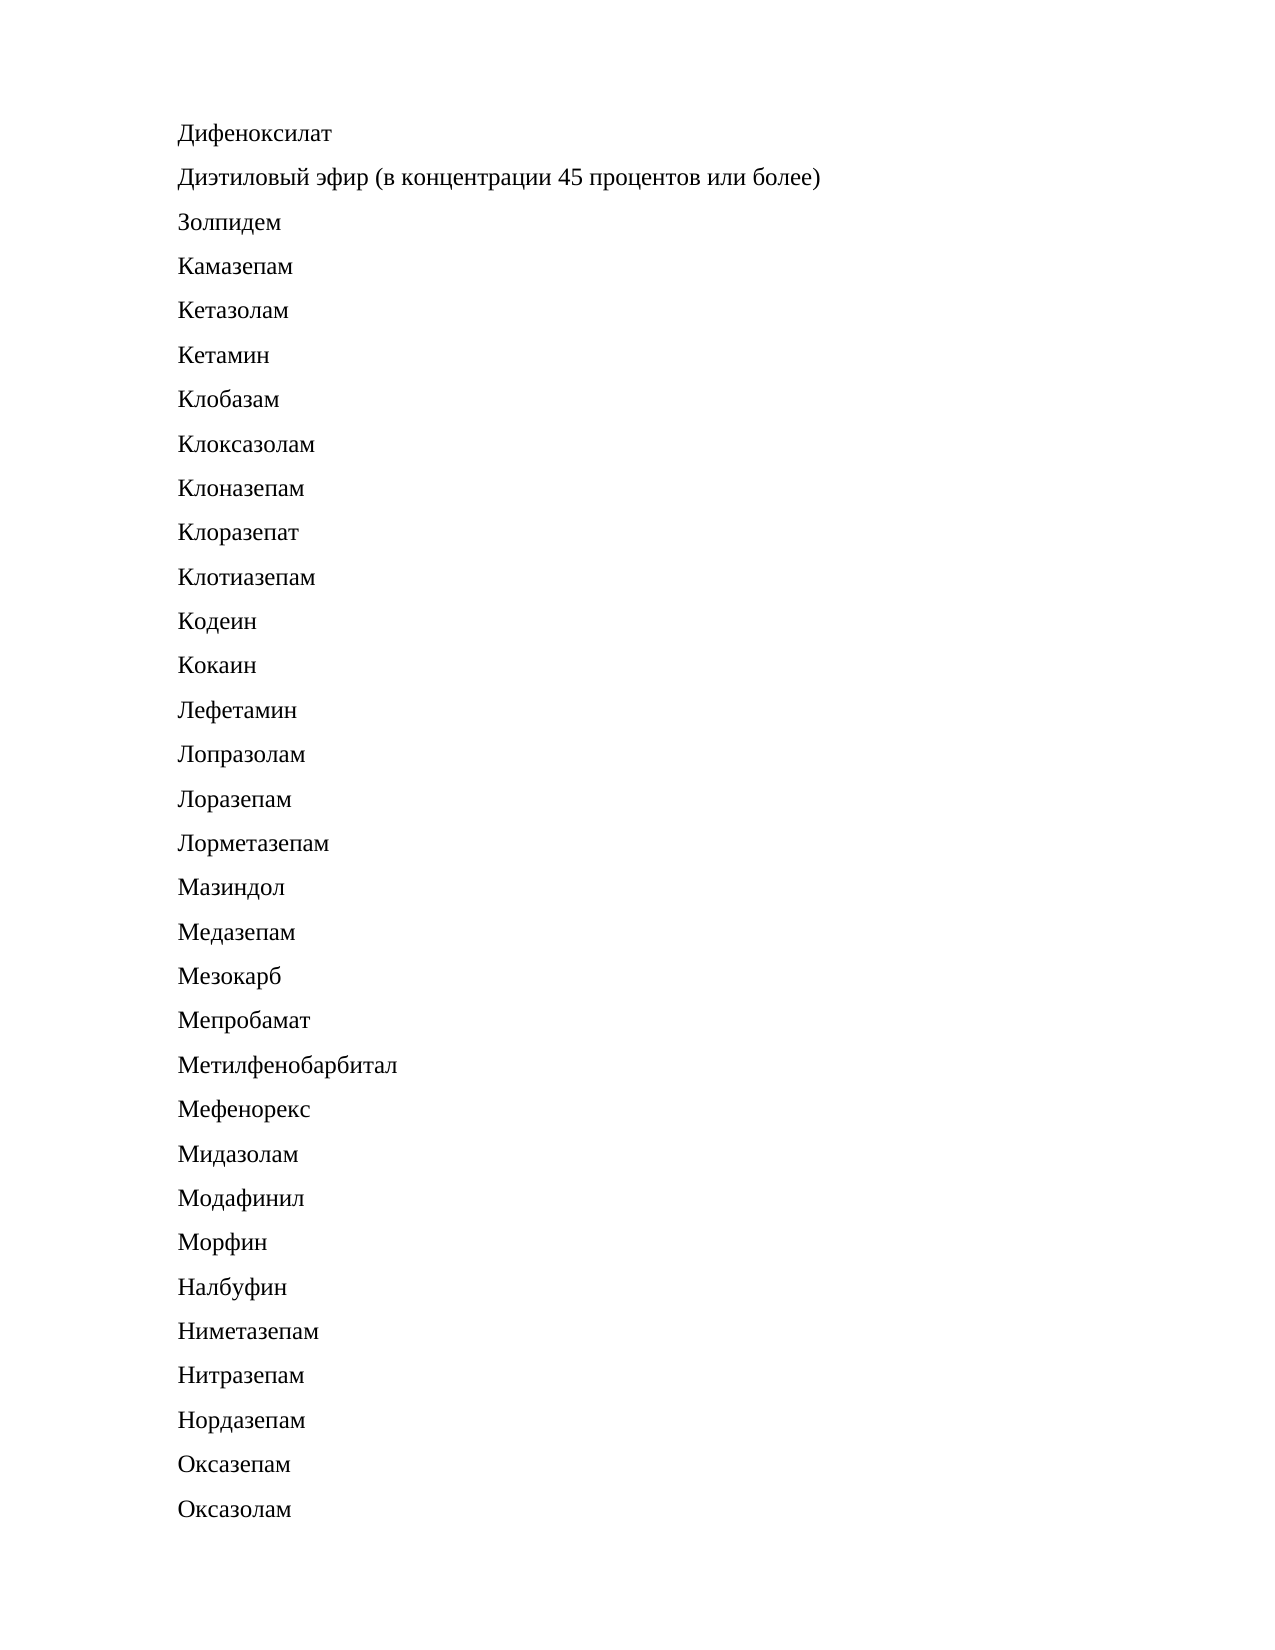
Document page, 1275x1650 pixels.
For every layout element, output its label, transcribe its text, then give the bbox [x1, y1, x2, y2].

text Камазепам [177, 251, 1186, 280]
text Оксазолам [177, 1494, 1186, 1522]
text Мидазолам [177, 1139, 1186, 1167]
text Лефетамин [177, 695, 1186, 724]
text Дифеноксилат [177, 118, 1186, 147]
text Метилфенобарбитал [177, 1050, 1186, 1079]
text Клотиазепам [177, 562, 1186, 591]
text Клоназепам [177, 473, 1186, 502]
text Клоксазолам [177, 429, 1186, 457]
text Мепробамат [177, 1006, 1186, 1034]
text Ниметазепам [177, 1316, 1186, 1345]
text Лоразепам [177, 784, 1186, 812]
text Мефенорекс [177, 1094, 1186, 1123]
text Модафинил [177, 1183, 1186, 1212]
text Морфин [177, 1227, 1186, 1256]
text Нордазепам [177, 1405, 1186, 1434]
text Диэтиловый эфир (в концентрации 45 процентов или более) [177, 162, 1186, 191]
text Золпидем [177, 207, 1186, 236]
text Клобазам [177, 384, 1186, 413]
text Лорметазепам [177, 828, 1186, 857]
text Нитразепам [177, 1361, 1186, 1389]
text Кетамин [177, 340, 1186, 369]
text Кокаин [177, 651, 1186, 679]
text Кетазолам [177, 296, 1186, 324]
text Оксазепам [177, 1449, 1186, 1478]
text Налбуфин [177, 1272, 1186, 1301]
text Кодеин [177, 606, 1186, 635]
text Клоразепат [177, 517, 1186, 546]
text Медазепам [177, 917, 1186, 946]
text Мазиндол [177, 872, 1186, 901]
text Мезокарб [177, 961, 1186, 990]
text Лопразолам [177, 739, 1186, 768]
